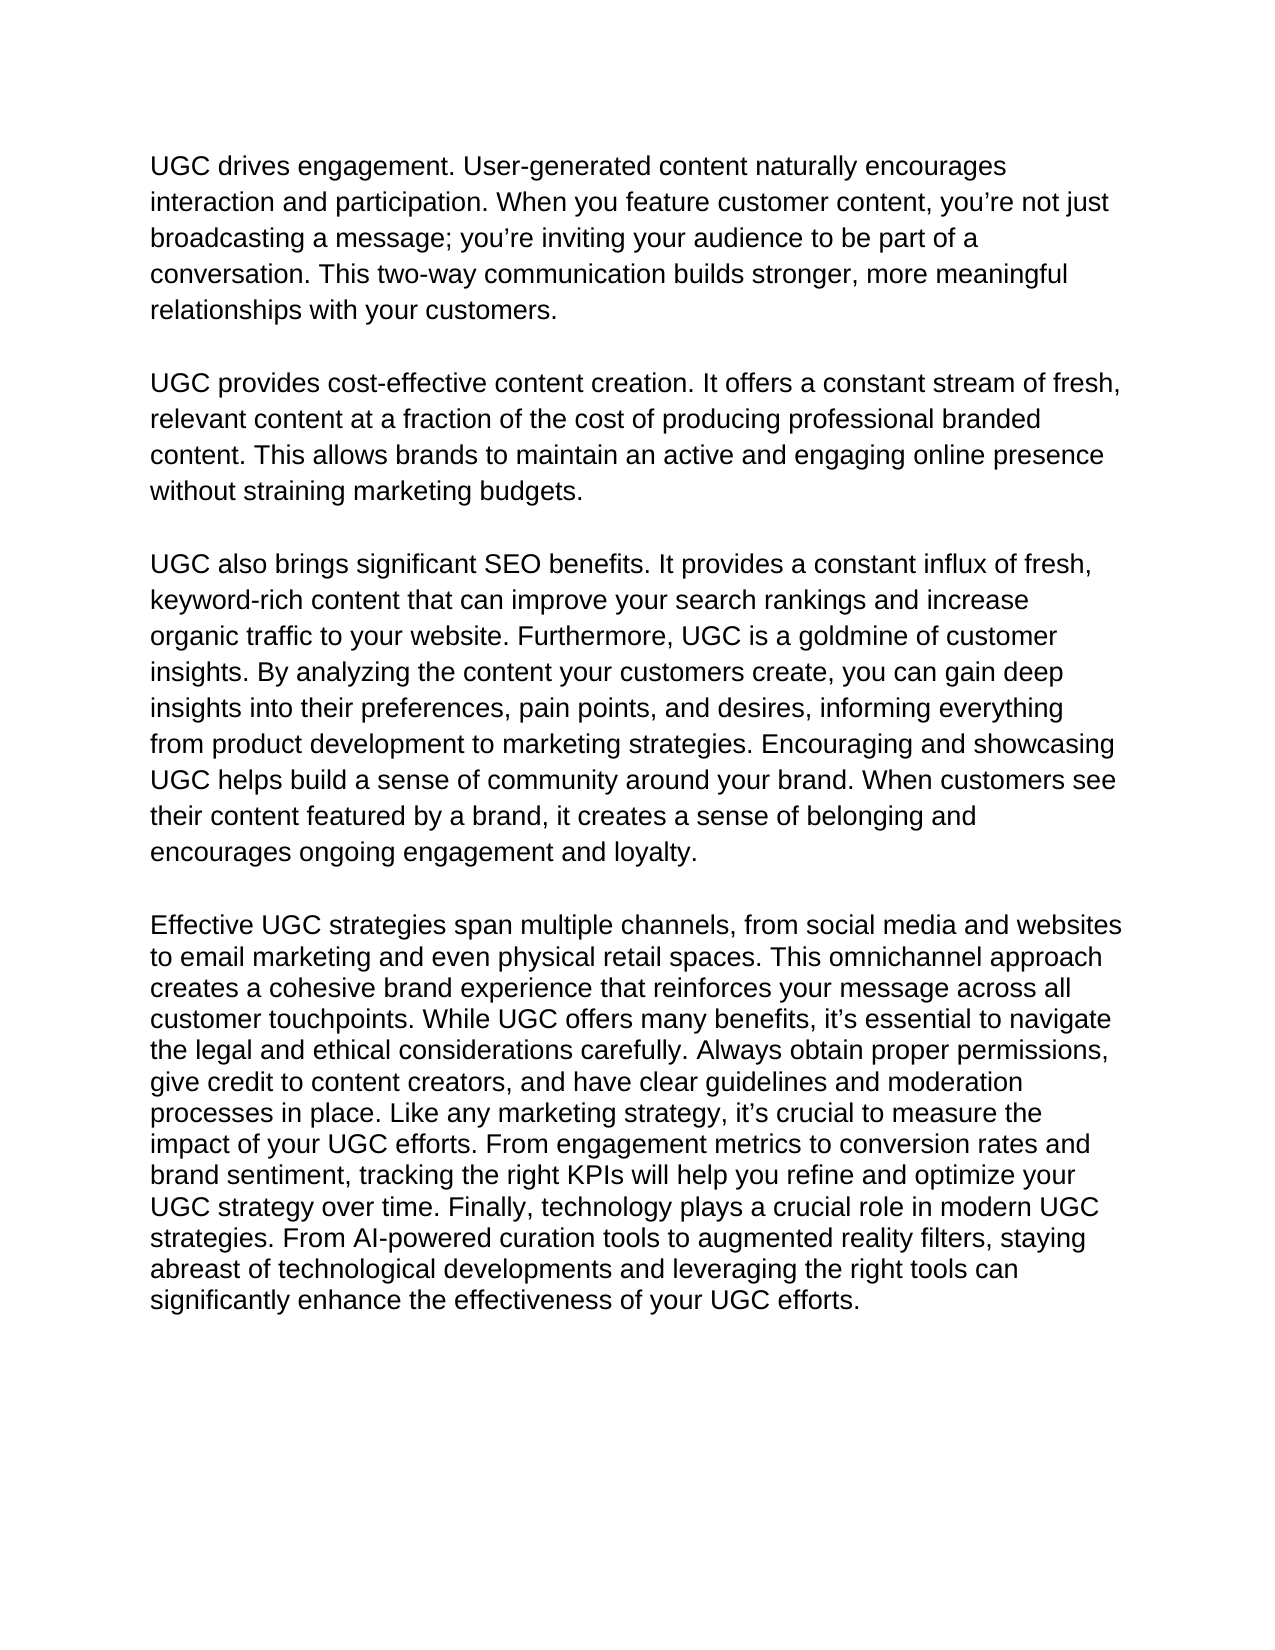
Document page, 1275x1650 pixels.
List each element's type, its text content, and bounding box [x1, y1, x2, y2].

text UGC also brings significant SEO benefits. It provides a constant influx of fresh, keyword-rich content that can improve your search rankings and increase organic traffic to your website. Furthermore, UGC is a goldmine of customer insights. By analyzing the content your customers create, you can gain deep insights into their preferences, pain points, and desires, informing everything from product development to marketing strategies. Encouraging and showcasing UGC helps build a sense of community around your brand. When customers see their content featured by a brand, it creates a sense of belonging and encourages ongoing engagement and loyalty. [150, 548, 1125, 867]
text UGC provides cost-effective content creation. It offers a constant stream of fresh, relevant content at a fraction of the cost of producing professional branded content. This allows brands to maintain an active and engaging online presence without straining marketing budgets. [150, 367, 1125, 506]
text UGC drives engagement. User-generated content naturally encourages interaction and participation. When you feature customer content, you’re not just broadcasting a message; you’re inviting your audience to be part of a conversation. This two-way communication builds stronger, more meaningful relationships with your customers. [150, 150, 1125, 325]
text Effective UGC strategies span multiple channels, from social media and websites to email marketing and even physical retail spaces. This omnichannel approach creates a cohesive brand experience that reinforces your message across all customer touchpoints. While UGC offers many benefits, it’s essential to navigate the legal and ethical considerations carefully. Always obtain proper permissions, give credit to content creators, and have clear guidelines and moderation processes in place. Like any marketing strategy, it’s crucial to measure the impact of your UGC efforts. From engagement metrics to conversion rates and brand sentiment, tracking the right KPIs will help you refine and optimize your UGC strategy over time. Finally, technology plays a crucial role in modern UGC strategies. From AI-powered curation tools to augmented reality filters, staying abreast of technological developments and leveraging the right tools can significantly enhance the effectiveness of your UGC efforts. [150, 909, 1125, 1316]
